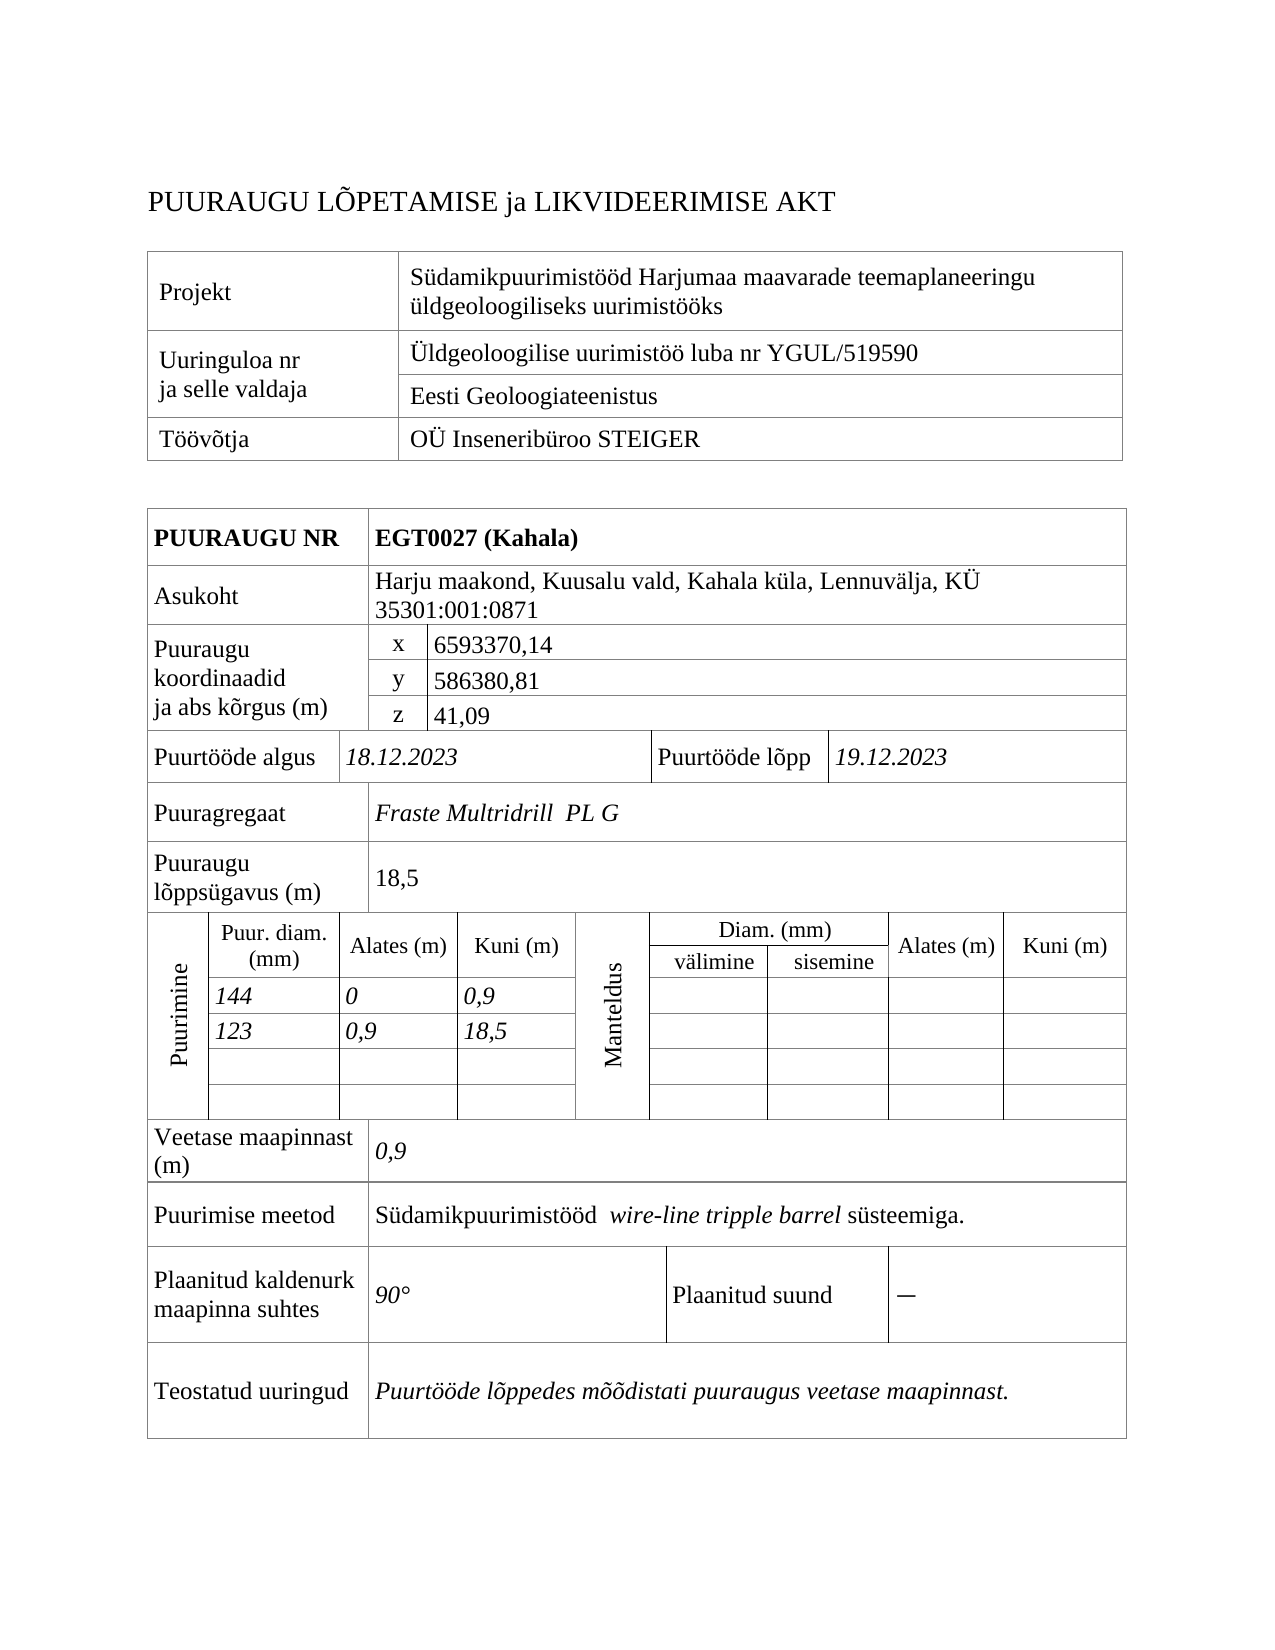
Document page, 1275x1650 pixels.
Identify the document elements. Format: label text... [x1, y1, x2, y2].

table_cell Puuragregaat [148, 783, 368, 841]
table_cell [889, 978, 1003, 1013]
table_cell Harju maakond, Kuusalu vald, Kahala küla, Lennuvälja, KÜ 35301:001:0871 [369, 566, 1126, 624]
table_cell Kuni (m) [1004, 913, 1126, 977]
table_cell — [889, 1247, 1126, 1342]
table_cell 19.12.2023 [829, 731, 1126, 782]
table_cell Kuni (m) [458, 913, 575, 977]
table_cell Teostatud uuringud [148, 1343, 368, 1438]
table_cell [340, 1085, 457, 1119]
table_cell Fraste Multridrill PL G [369, 783, 1126, 841]
table_cell Puuraugu koordinaadid ja abs kõrgus (m) [148, 625, 368, 730]
table_cell [1004, 978, 1126, 1013]
table_cell Veetase maapinnast (m) [148, 1120, 368, 1181]
table_header PUURAUGU NR [148, 509, 368, 565]
table_cell [889, 1014, 1003, 1048]
table_cell Alates (m) [340, 913, 457, 977]
table_cell [458, 1049, 575, 1083]
table_cell Plaanitud kaldenurk maapinna suhtes [148, 1247, 368, 1342]
table_cell 6593370,14 [428, 625, 1126, 659]
table_cell [768, 1014, 888, 1048]
table_cell Töövõtja [148, 418, 398, 460]
table_header Südamikpuurimistööd Harjumaa maavarade teemaplaneeringu üldgeoloogiliseks uurimistööks [399, 252, 1122, 330]
table_cell 18.12.2023 [340, 731, 651, 782]
table_cell 18,5 [458, 1014, 575, 1048]
table_cell [650, 1014, 767, 1048]
table_cell Puurimise meetod [148, 1183, 368, 1246]
table_cell Diam. (mm) [650, 913, 888, 945]
table_cell y [369, 660, 427, 695]
table_cell 0,9 [340, 1014, 457, 1048]
table_cell 144 [209, 978, 339, 1013]
table_cell Puurtööde algus [148, 731, 339, 782]
table_cell Puuraugu lõppsügavus (m) [148, 842, 368, 912]
table_cell Eesti Geoloogiateenistus [399, 375, 1122, 417]
table_header Projekt [148, 252, 398, 330]
table_cell Alates (m) [889, 913, 1003, 977]
table_cell [340, 1049, 457, 1083]
table_cell [889, 1085, 1003, 1119]
table_cell 41,09 [428, 696, 1126, 730]
table_cell z [369, 696, 427, 730]
table_cell [650, 978, 767, 1013]
table_cell [209, 1049, 339, 1083]
table_cell [650, 1085, 767, 1119]
table_cell Asukoht [148, 566, 368, 624]
table_cell 0 [340, 978, 457, 1013]
text PUURAUGU LÕPETAMISE ja LIKVIDEERIMISE AKT [148, 184, 1127, 217]
table_cell 0,9 [458, 978, 575, 1013]
table_cell Puurimine [148, 913, 208, 1119]
table_cell 18,5 [369, 842, 1126, 912]
table_cell [768, 978, 888, 1013]
table_cell [889, 1049, 1003, 1083]
table_cell Üldgeoloogilise uurimistöö luba nr YGUL/519590 [399, 331, 1122, 373]
table_cell [768, 1049, 888, 1083]
table_cell [1004, 1014, 1126, 1048]
table_cell Südamikpuurimistööd wire-line tripple barrel süsteemiga. [369, 1183, 1126, 1246]
table_cell [1004, 1049, 1126, 1083]
table_cell [650, 1049, 767, 1083]
table_cell Uuringuloa nr ja selle valdaja [148, 331, 398, 417]
table_cell x [369, 625, 427, 659]
table_cell välimine [650, 946, 767, 977]
table_cell 123 [209, 1014, 339, 1048]
table_cell Puurtööde lõpp [652, 731, 828, 782]
table_cell 90° [369, 1247, 666, 1342]
table_header EGT0027 (Kahala) [369, 509, 1126, 565]
table_cell Puurtööde lõppedes mõõdistati puuraugus veetase maapinnast. [369, 1343, 1126, 1438]
table_cell sisemine [768, 946, 888, 977]
table_cell [1004, 1085, 1126, 1119]
table_cell [209, 1085, 339, 1119]
table_cell OÜ Inseneribüroo STEIGER [399, 418, 1122, 460]
table_cell Puur. diam. (mm) [209, 913, 339, 977]
table_cell [768, 1085, 888, 1119]
table_cell [458, 1085, 575, 1119]
table_cell Manteldus [576, 913, 649, 1119]
table_cell Plaanitud suund [667, 1247, 888, 1342]
table_cell 0,9 [369, 1120, 1126, 1181]
table_cell 586380,81 [428, 660, 1126, 695]
